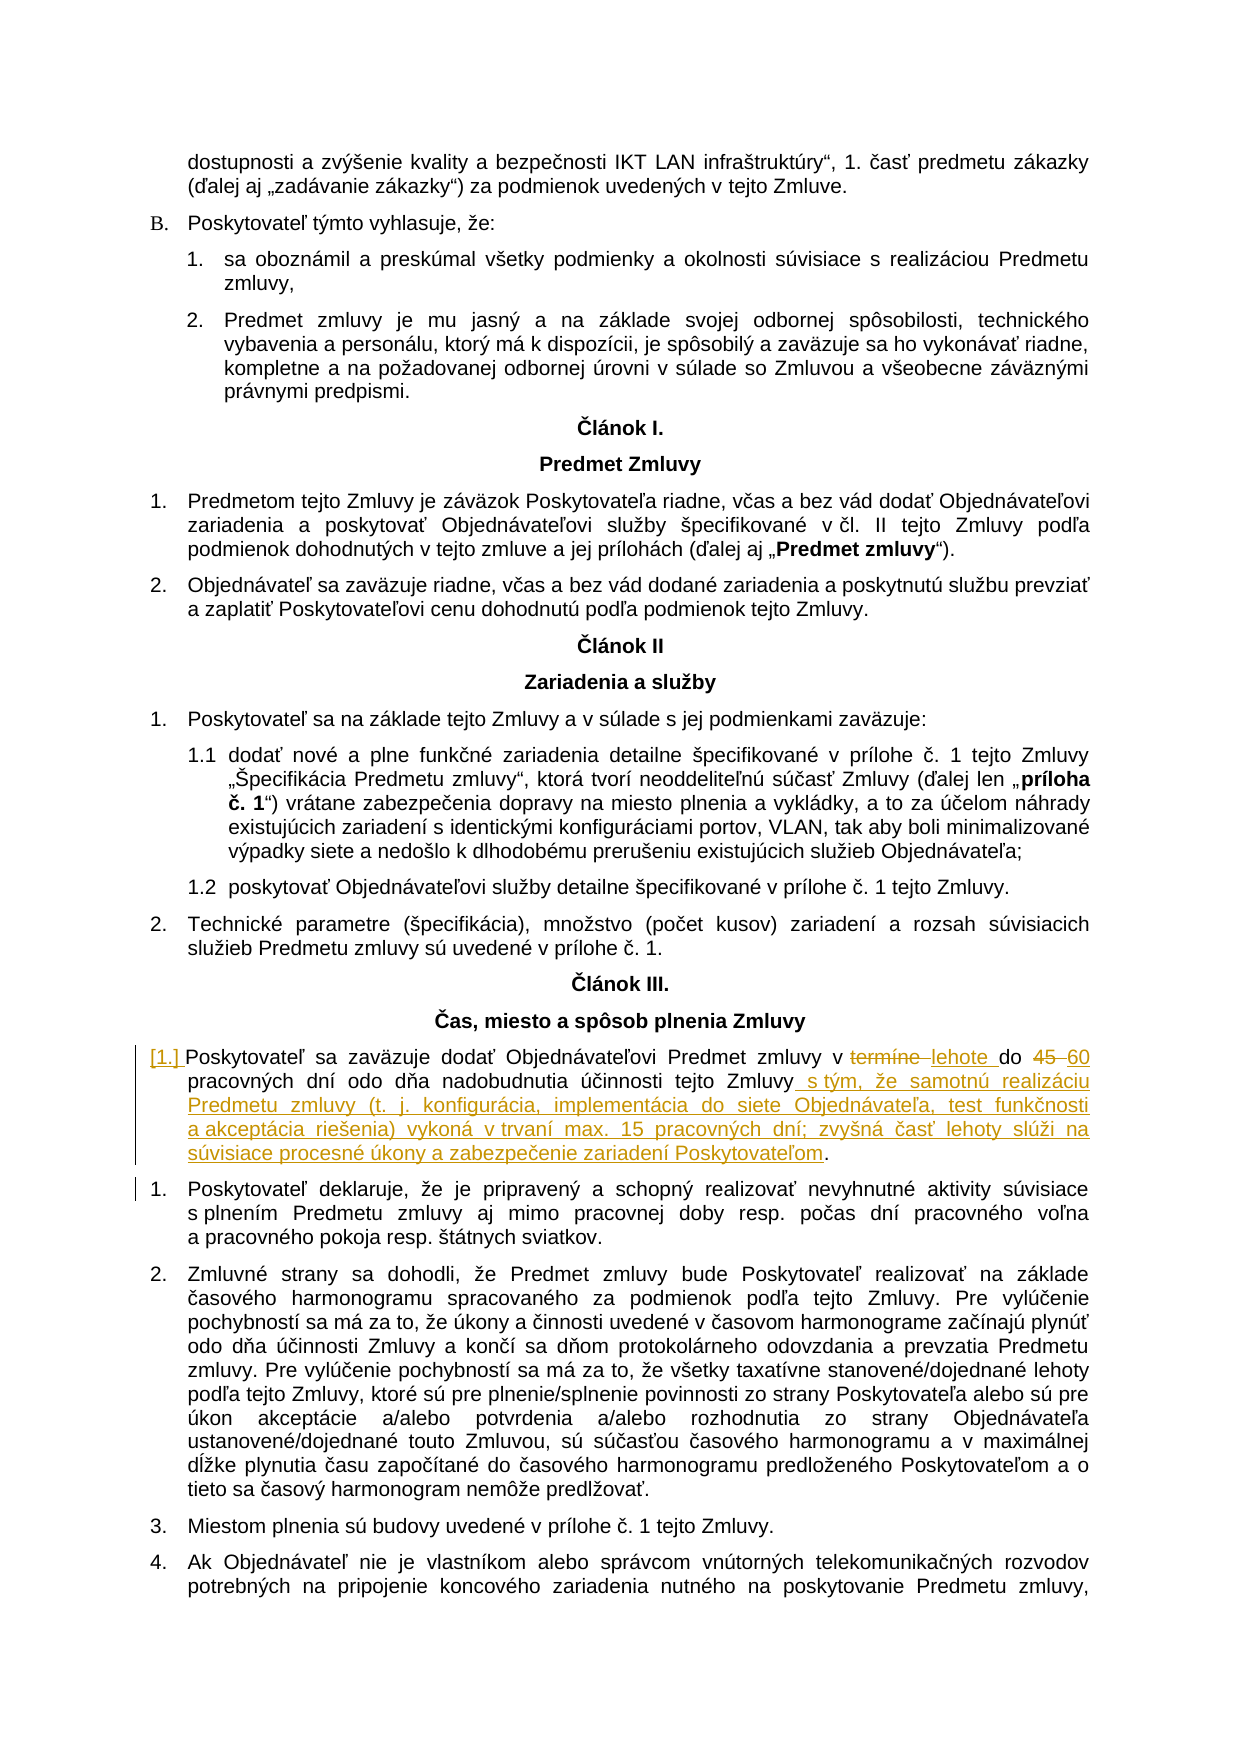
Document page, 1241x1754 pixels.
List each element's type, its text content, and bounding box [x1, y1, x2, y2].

text Článok II [150, 633, 1090, 657]
list poskytovať Objednávateľovi služby detailne špecifikované v prílohe č. 1 tejto Zmluvy. [187, 875, 1090, 899]
list sa oboznámil a preskúmal všetky podmienky a okolnosti súvisiace s realizáciou Predmetu zmluvy, [186, 247, 1090, 295]
text Zariadenia a služby [150, 670, 1090, 694]
list Zmluvné strany sa dohodli, že Predmet zmluvy bude Poskytovateľ realizovať na základe časového harmonogramu spracovaného za podmienok podľa tejto Zmluvy. Pre vylúčenie pochybností sa má za to, že úkony a činnosti uvedené v časovom harmonograme začínajú plynúť odo dňa účinnosti Zmluvy a končí sa dňom protokolárneho odovzdania a prevzatia Predmetu zmluvy. Pre vylúčenie pochybností sa má za to, že všetky taxatívne stanovené/dojednané lehoty podľa tejto Zmluvy, ktoré sú pre plnenie/splnenie povinnosti zo strany Poskytovateľa alebo sú pre úkon akceptácie a/alebo potvrdenia a/alebo rozhodnutia zo strany Objednávateľa ustanovené/dojednané touto Zmluvou, sú súčasťou časového harmonogramu a v maximálnej dĺžke plynutia času započítané do časového harmonogramu predloženého Poskytovateľom a o tieto sa časový harmonogram nemôže predlžovať. [150, 1262, 1090, 1501]
list Predmet zmluvy je mu jasný a na základe svojej odbornej spôsobilosti, technického vybavenia a personálu, ktorý má k dispozícii, je spôsobilý a zaväzuje sa ho vykonávať riadne, kompletne a na požadovanej odbornej úrovni v súlade so Zmluvou a všeobecne záväznými právnymi predpismi. [186, 307, 1090, 403]
list Miestom plnenia sú budovy uvedené v prílohe č. 1 tejto Zmluvy. [150, 1514, 1090, 1538]
text Čas, miesto a spôsob plnenia Zmluvy [150, 1008, 1090, 1032]
list Poskytovateľ sa zaväzuje dodať Objednávateľovi Predmet zmluvy v do pracovných dní odo dňa nadobudnutia účinnosti tejto Zmluvy. [150, 1045, 1090, 1165]
text Článok I. [150, 416, 1090, 440]
list Objednávateľ sa zaväzuje riadne, včas a bez vád dodané zariadenia a poskytnutú službu prevziať a zaplatiť Poskytovateľovi cenu dohodnutú podľa podmienok tejto Zmluvy. [150, 573, 1090, 621]
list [150, 150, 1090, 198]
list Poskytovateľ sa na základe tejto Zmluvy a v súlade s jej podmienkami zaväzuje: [150, 706, 1090, 730]
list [150, 1550, 1090, 1598]
list Technické parametre (špecifikácia), množstvo (počet kusov) zariadení a rozsah súvisiacich služieb Predmetu zmluvy sú uvedené v prílohe č. 1. [150, 912, 1090, 959]
list Poskytovateľ deklaruje, že je pripravený a schopný realizovať nevyhnutné aktivity súvisiace s plnením Predmetu zmluvy aj mimo pracovnej doby resp. počas dní pracovného voľna a pracovného pokoja resp. štátnych sviatkov. [150, 1177, 1090, 1249]
text Článok III. [150, 972, 1090, 996]
list Predmetom tejto Zmluvy je záväzok Poskytovateľa riadne, včas a bez vád dodať Objednávateľovi zariadenia a poskytovať Objednávateľovi služby špecifikované v čl. II tejto Zmluvy podľa podmienok dohodnutých v tejto zmluve a jej prílohách (ďalej aj „Predmet zmluvy“). [150, 489, 1090, 561]
list dodať nové a plne funkčné zariadenia detailne špecifikované v prílohe č. 1 tejto Zmluvy „Špecifikácia Predmetu zmluvy“, ktorá tvorí neoddeliteľnú súčasť Zmluvy (ďalej len „príloha č. 1“) vrátane zabezpečenia dopravy na miesto plnenia a vykládky, a to za účelom náhrady existujúcich zariadení s identickými konfiguráciami portov, VLAN, tak aby boli minimalizované výpadky siete a nedošlo k dlhodobému prerušeniu existujúcich služieb Objednávateľa; [187, 743, 1090, 863]
text Predmet Zmluvy [150, 452, 1090, 476]
list Poskytovateľ týmto vyhlasuje, že: [150, 210, 1090, 234]
